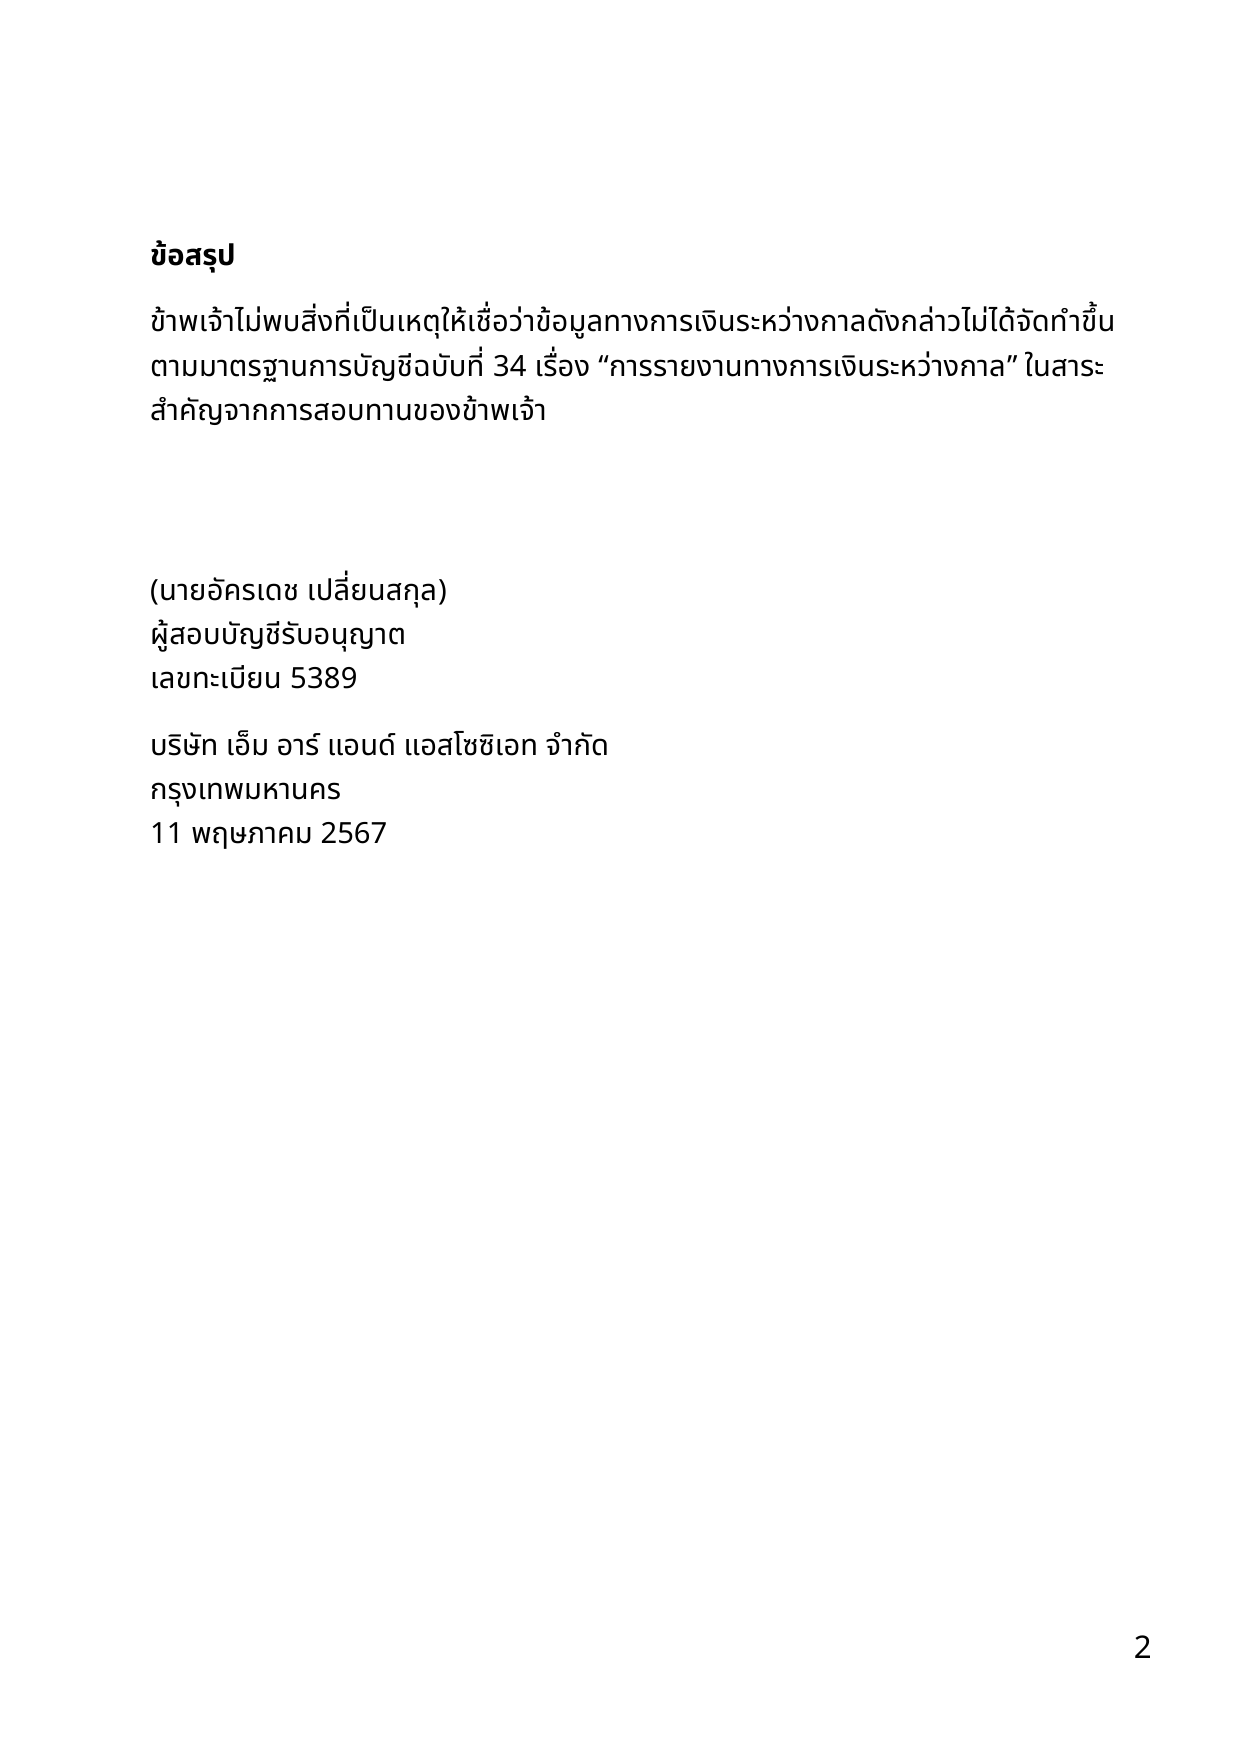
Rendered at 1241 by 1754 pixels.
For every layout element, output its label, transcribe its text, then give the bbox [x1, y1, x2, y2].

text กรุงเทพมหานคร [150, 769, 1167, 813]
text ข้อสรุป [150, 234, 1151, 278]
text (นายอัครเดช เปลี่ยนสกุล) [150, 569, 1095, 614]
text บริษัท เอ็ม อาร์ แอนด์ แอสโซซิเอท จำกัด [150, 725, 1167, 769]
text ผู้สอบบัญชีรับอนุญาต [150, 614, 1095, 658]
text เลขทะเบียน 5389 [150, 658, 1095, 702]
text 11 พฤษภาคม 2567 [150, 813, 1167, 857]
text ข้าพเจ้าไม่พบสิ่งที่เป็นเหตุให้เชื่อว่าข้อมูลทางการเงินระหว่างกาลดังกล่าวไม่ได้จัดทำขึ้นตามมาตรฐานการบัญชีฉบับที่ 34 เรื่อง “การรายงานทางการเงินระหว่างกาล” ในสาระสำคัญจากการสอบทานของข้าพเจ้า [150, 301, 1151, 433]
